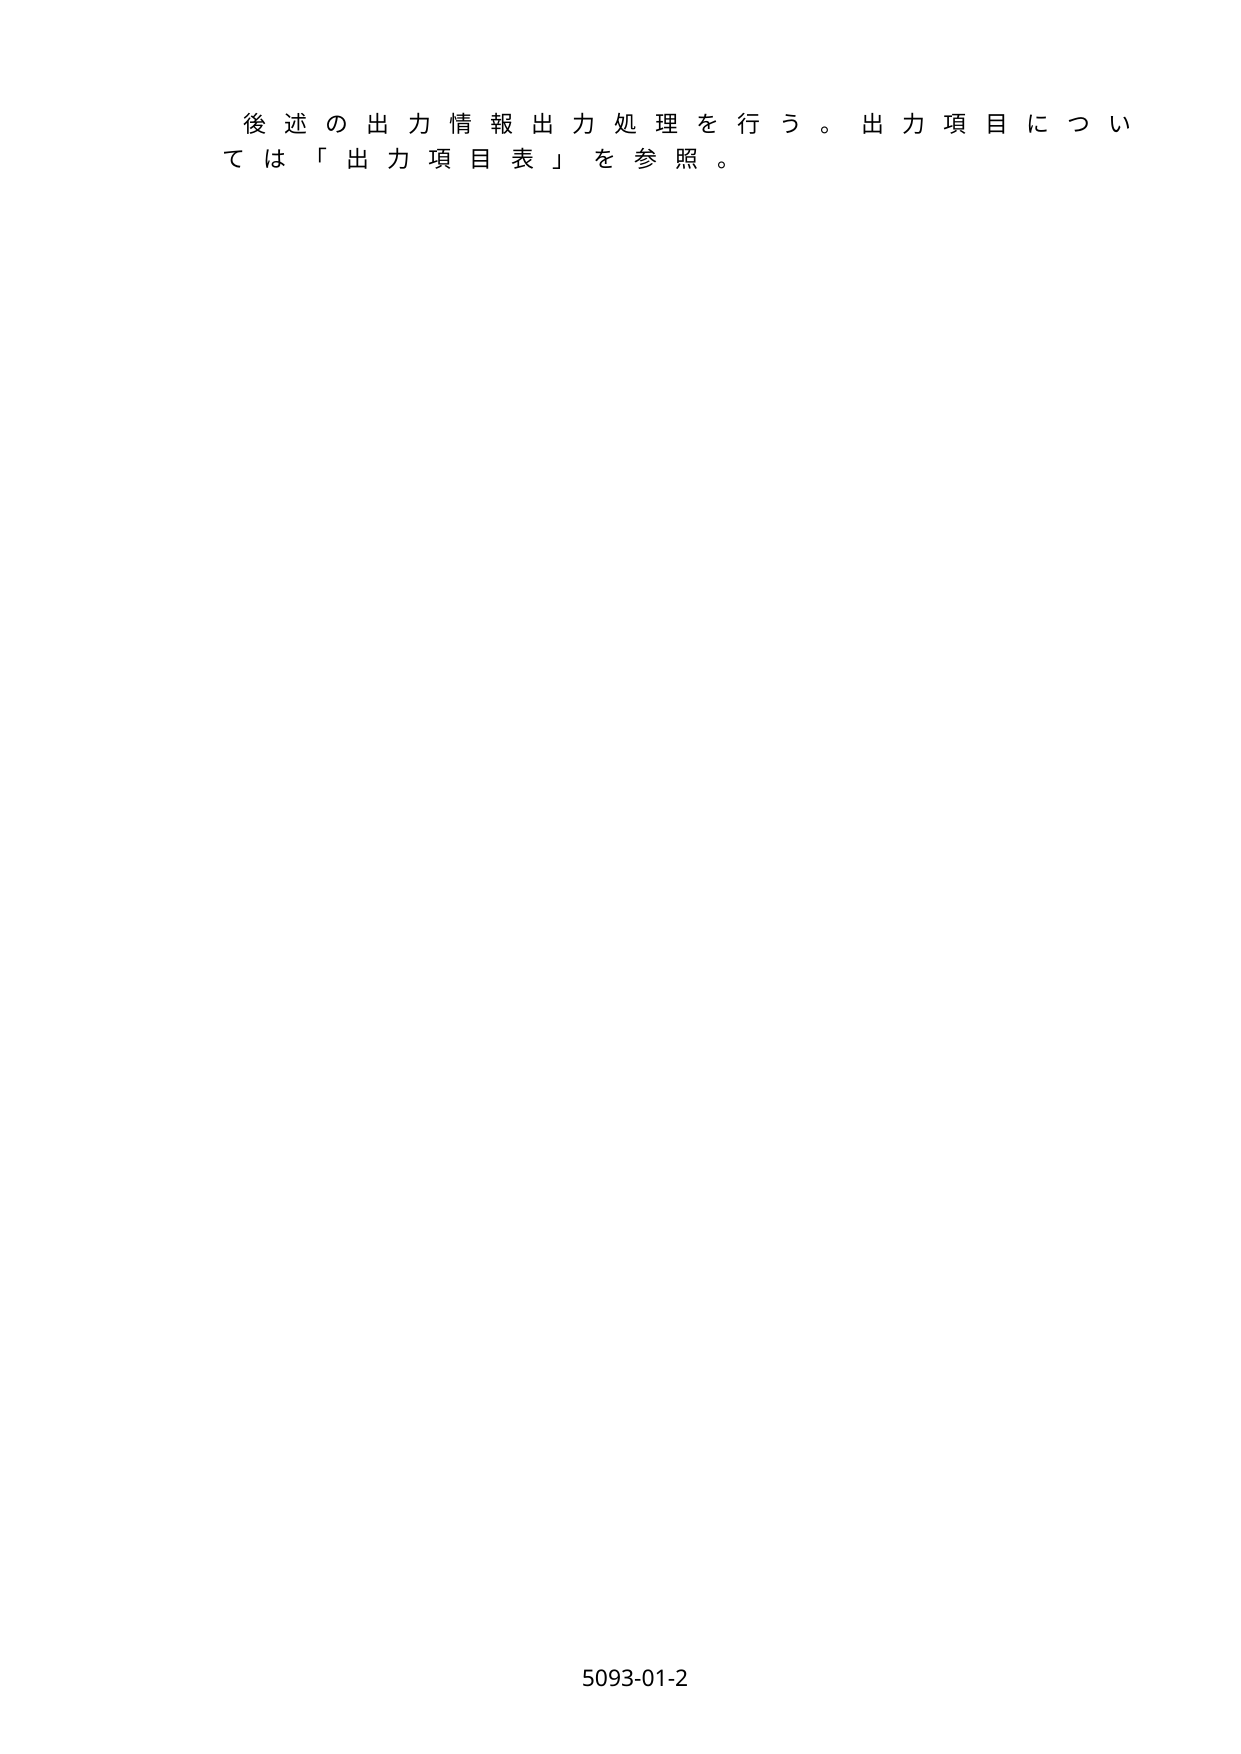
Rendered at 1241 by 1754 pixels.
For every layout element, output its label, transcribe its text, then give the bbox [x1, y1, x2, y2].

text 後述の出力情報出力処理を行う。出力項目については「出力項目表」を参照。 [202, 105, 1150, 175]
